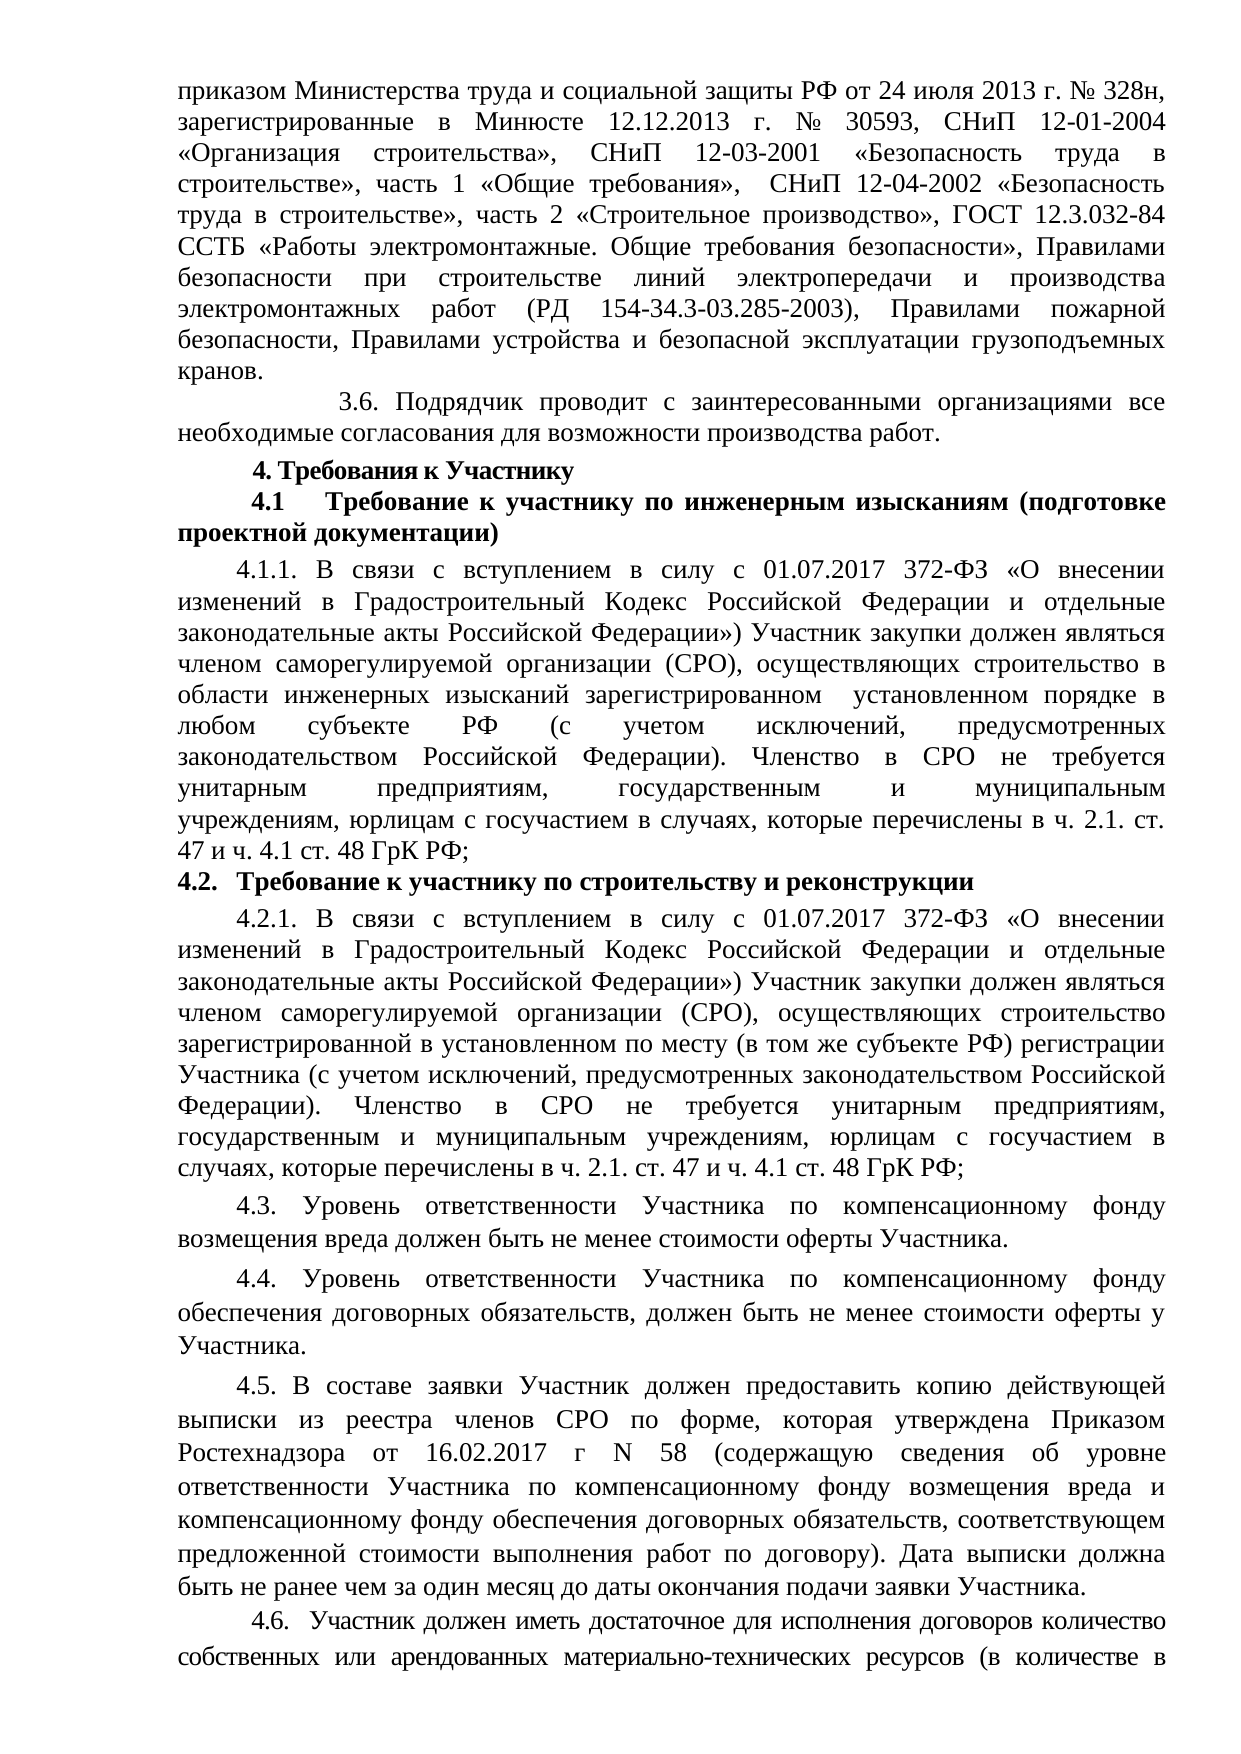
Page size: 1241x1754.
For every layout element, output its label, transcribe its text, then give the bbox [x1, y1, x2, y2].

list Требование к участнику по инженерным изысканиям (подготовке проектной документации) [177, 485, 1167, 547]
text 4.4. Уровень ответственности Участника по компенсационному фонду обеспечения договорных обязательств, должен быть не менее стоимости оферты у Участника. [177, 1262, 1167, 1361]
list Требование к участнику по строительству и реконструкции [177, 865, 1167, 896]
text 4.2.1. В связи с вступлением в силу с 01.07.2017 372-ФЗ «О внесении изменений в Градостроительный Кодекс Российской Федерации и отдельные законодательные акты Российской Федерации») Участник закупки должен являться членом саморегулируемой организации (СРО), осуществляющих строительство зарегистрированной в установленном по месту (в том же субъекте РФ) регистрации Участника (с учетом исключений, предусмотренных законодательством Российской Федерации). Членство в СРО не требуется унитарным предприятиям, государственным и муниципальным учреждениям, юрлицам с госучастием в случаях, которые перечислены в ч. 2.1. ст. 47 и ч. 4.1 ст. 48 ГрК РФ; [177, 902, 1167, 1183]
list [177, 1604, 1167, 1671]
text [177, 74, 1167, 385]
text 4.3. Уровень ответственности Участника по компенсационному фонду возмещения вреда должен быть не менее стоимости оферты Участника. [177, 1189, 1167, 1254]
text 4.1.1. В связи с вступлением в силу с 01.07.2017 372-ФЗ «О внесении изменений в Градостроительный Кодекс Российской Федерации и отдельные законодательные акты Российской Федерации») Участник закупки должен являться членом саморегулируемой организации (СРО), осуществляющих строительство в области инженерных изысканий зарегистрированном установленном порядке в любом субъекте РФ (с учетом исключений, предусмотренных законодательством Российской Федерации). Членство в СРО не требуется унитарным предприятиям, государственным и муниципальным учреждениям, юрлицам с госучастием в случаях, которые перечислены в ч. 2.1. ст. 47 и ч. 4.1 ст. 48 ГрК РФ; [177, 553, 1167, 865]
text 4. Требования к Участнику [252, 454, 1167, 485]
text 4.5. В составе заявки Участник должен предоставить копию действующей выписки из реестра членов СРО по форме, которая утверждена Приказом Ростехнадзора от 16.02.2017 г N 58 (содержащую сведения об уровне ответственности Участника по компенсационному фонду возмещения вреда и компенсационному фонду обеспечения договорных обязательств, соответствующем предложенной стоимости выполнения работ по договору). Дата выписки должна быть не ранее чем за один месяц до даты окончания подачи заявки Участника. [177, 1369, 1167, 1602]
text 3.6. Подрядчик проводит с заинтересованными организациями все необходимые согласования для возможности производства работ. [177, 385, 1167, 448]
